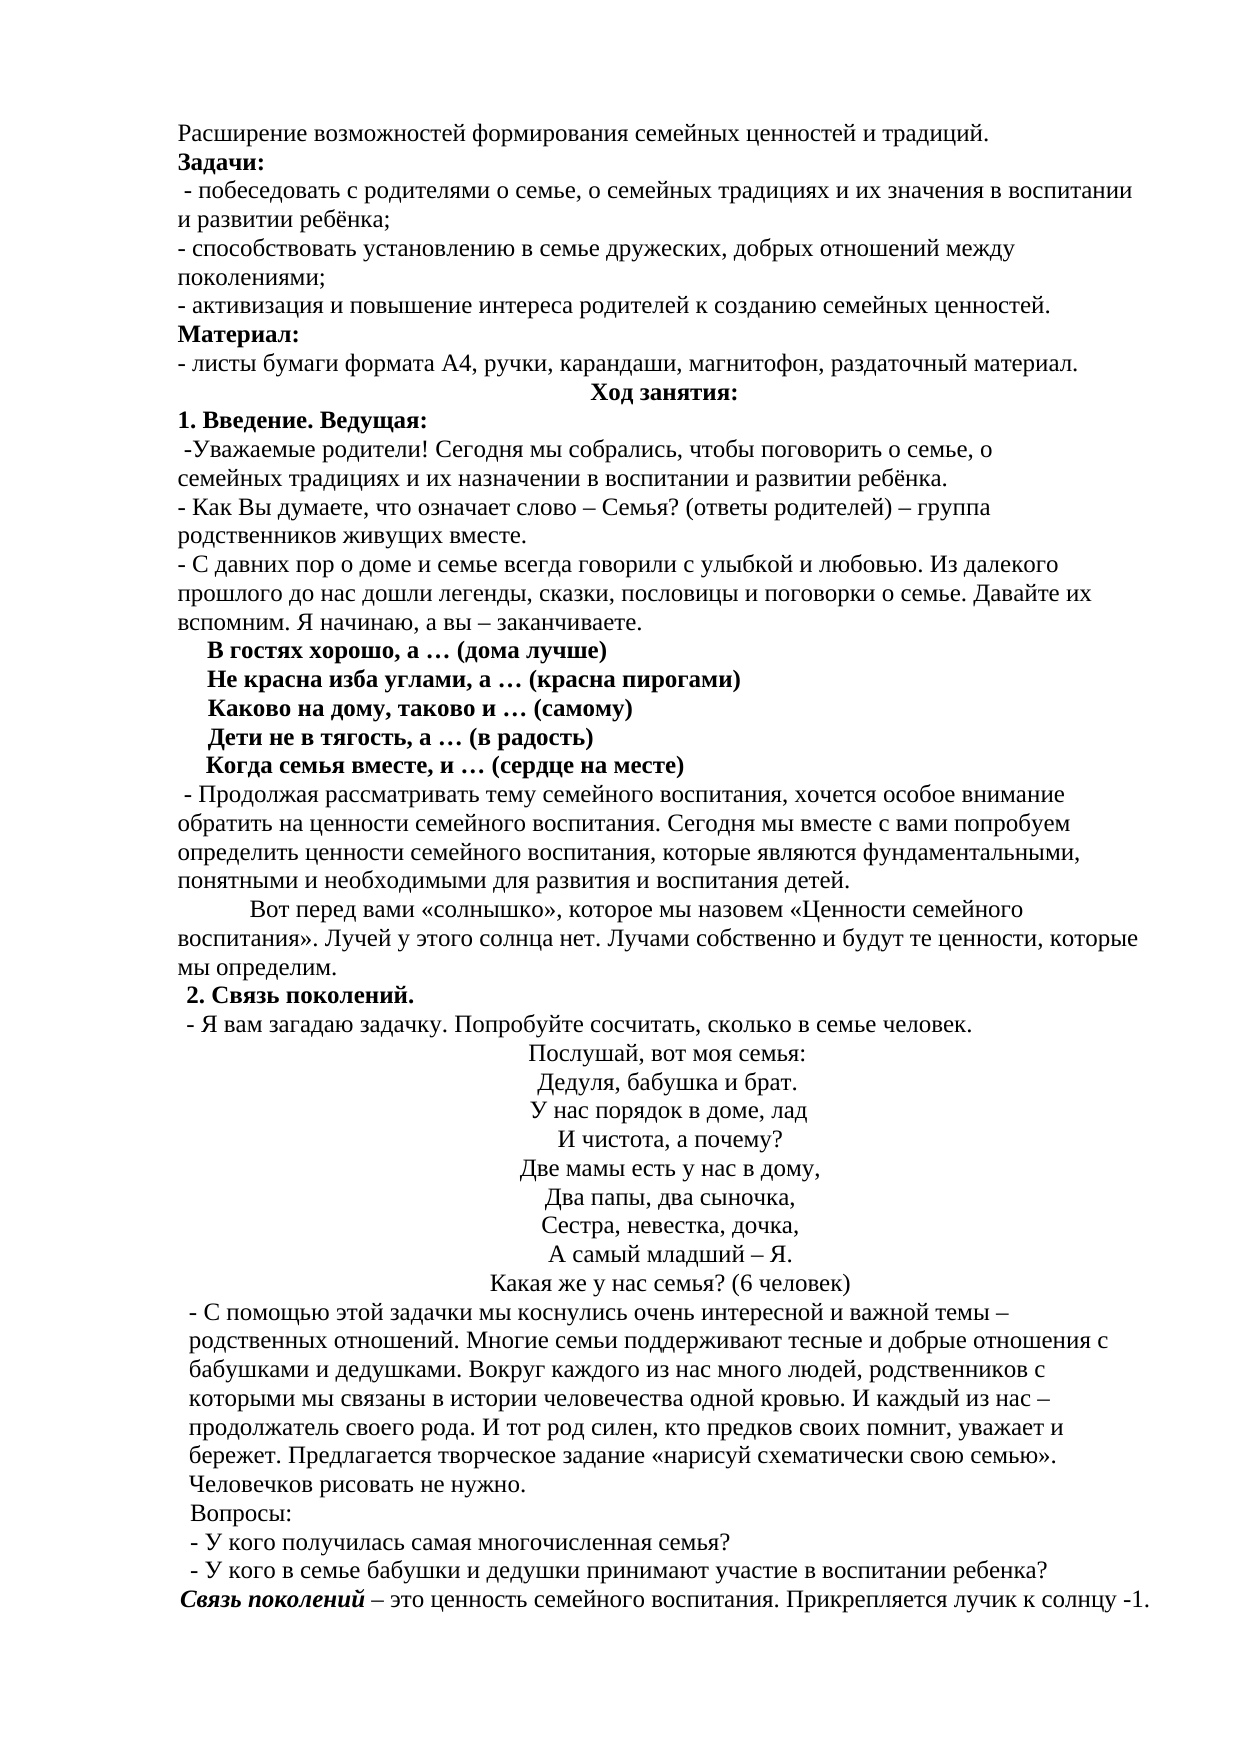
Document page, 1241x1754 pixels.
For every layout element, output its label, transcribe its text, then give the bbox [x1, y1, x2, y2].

text - листы бумаги формата А4, ручки, карандаши, магнитофон, раздаточный материал. [177, 348, 1152, 377]
text - активизация и повышение интереса родителей к созданию семейных ценностей. [177, 291, 1152, 319]
text Человечков рисовать не нужно. [177, 1469, 1082, 1498]
text Какая же у нас семья? (6 человек) [189, 1268, 1152, 1297]
text Расширение возможностей формирования семейных ценностей и традиций. [177, 118, 1152, 147]
text Материал: [177, 319, 1152, 348]
text И чистота, а почему? [189, 1124, 1152, 1153]
text - Как Вы думаете, что означает слово – Семья? (ответы родителей) – группа родственников живущих вместе. [177, 492, 1152, 549]
text 2. Связь поколений. [186, 981, 1104, 1009]
text - С давних пор о доме и семье всегда говорили с улыбкой и любовью. Из далекого прошлого до нас дошли легенды, сказки, пословицы и поговорки о семье. Давайте их вспомним. Я начинаю, а вы – заканчиваете. [177, 549, 1152, 636]
text Связь поколений – это ценность семейного воспитания. Прикрепляется лучик к солнцу -1. [180, 1584, 1152, 1613]
text - Я вам загадаю задачку. Попробуйте сосчитать, сколько в семье человек. [186, 1009, 1152, 1038]
text Задачи: [177, 147, 1152, 176]
text - У кого в семье бабушки и дедушки принимают участие в воспитании ребенка? [177, 1556, 1152, 1584]
text А самый младший – Я. [189, 1239, 1152, 1268]
text В гостях хорошо, а … (дома лучше) [207, 636, 1152, 664]
text Сестра, невестка, дочка, [189, 1211, 1152, 1239]
text Послушай, вот моя семья: [183, 1038, 1152, 1067]
text Вопросы: [177, 1498, 1082, 1527]
text - способствовать установлению в семье дружеских, добрых отношений между поколениями; [177, 233, 1152, 291]
text Когда семья вместе, и … (сердце на месте) [183, 751, 1152, 779]
text -Уважаемые родители! Сегодня мы собрались, чтобы поговорить о семье, о семейных традициях и их назначении в воспитании и развитии ребёнка. [177, 434, 1089, 492]
text У нас порядок в доме, лад [185, 1096, 1152, 1124]
text - С помощью этой задачки мы коснулись очень интересной и важной темы – родственных отношений. Многие семьи поддерживают тесные и добрые отношения с бабушками и дедушками. Вокруг каждого из нас много людей, родственников с которыми мы связаны в истории человечества одной кровью. И каждый из нас – продолжатель своего рода. И тот род силен, кто предков своих помнит, уважает и бережет. Предлагается творческое задание «нарисуй схематически свою семью». [189, 1297, 1152, 1469]
text - побеседовать с родителями о семье, о семейных традициях и их значения в воспитании и развитии ребёнка; [177, 176, 1152, 233]
text Дедуля, бабушка и брат. [183, 1067, 1152, 1096]
text - Продолжая рассматривать тему семейного воспитания, хочется особое внимание обратить на ценности семейного воспитания. Сегодня мы вместе с вами попробуем определить ценности семейного воспитания, которые являются фундаментальными, понятными и необходимыми для развития и воспитания детей. [177, 779, 1152, 894]
text - У кого получилась самая многочисленная семья? [177, 1527, 1152, 1556]
text Каково на дому, таково и … (самому) [208, 693, 1152, 722]
text Не красна изба углами, а … (красна пирогами) [207, 664, 1152, 693]
text Дети не в тягость, а … (в радость) [208, 722, 1152, 751]
text Две мамы есть у нас в дому, [189, 1153, 1152, 1182]
text 1. Введение. Ведущая: [177, 406, 1152, 434]
text Вот перед вами «солнышко», которое мы назовем «Ценности семейного воспитания». Лучей у этого солнца нет. Лучами собственно и будут те ценности, которые мы определим. [177, 894, 1152, 981]
text Два папы, два сыночка, [189, 1182, 1152, 1211]
text Ход занятия: [177, 377, 1152, 406]
